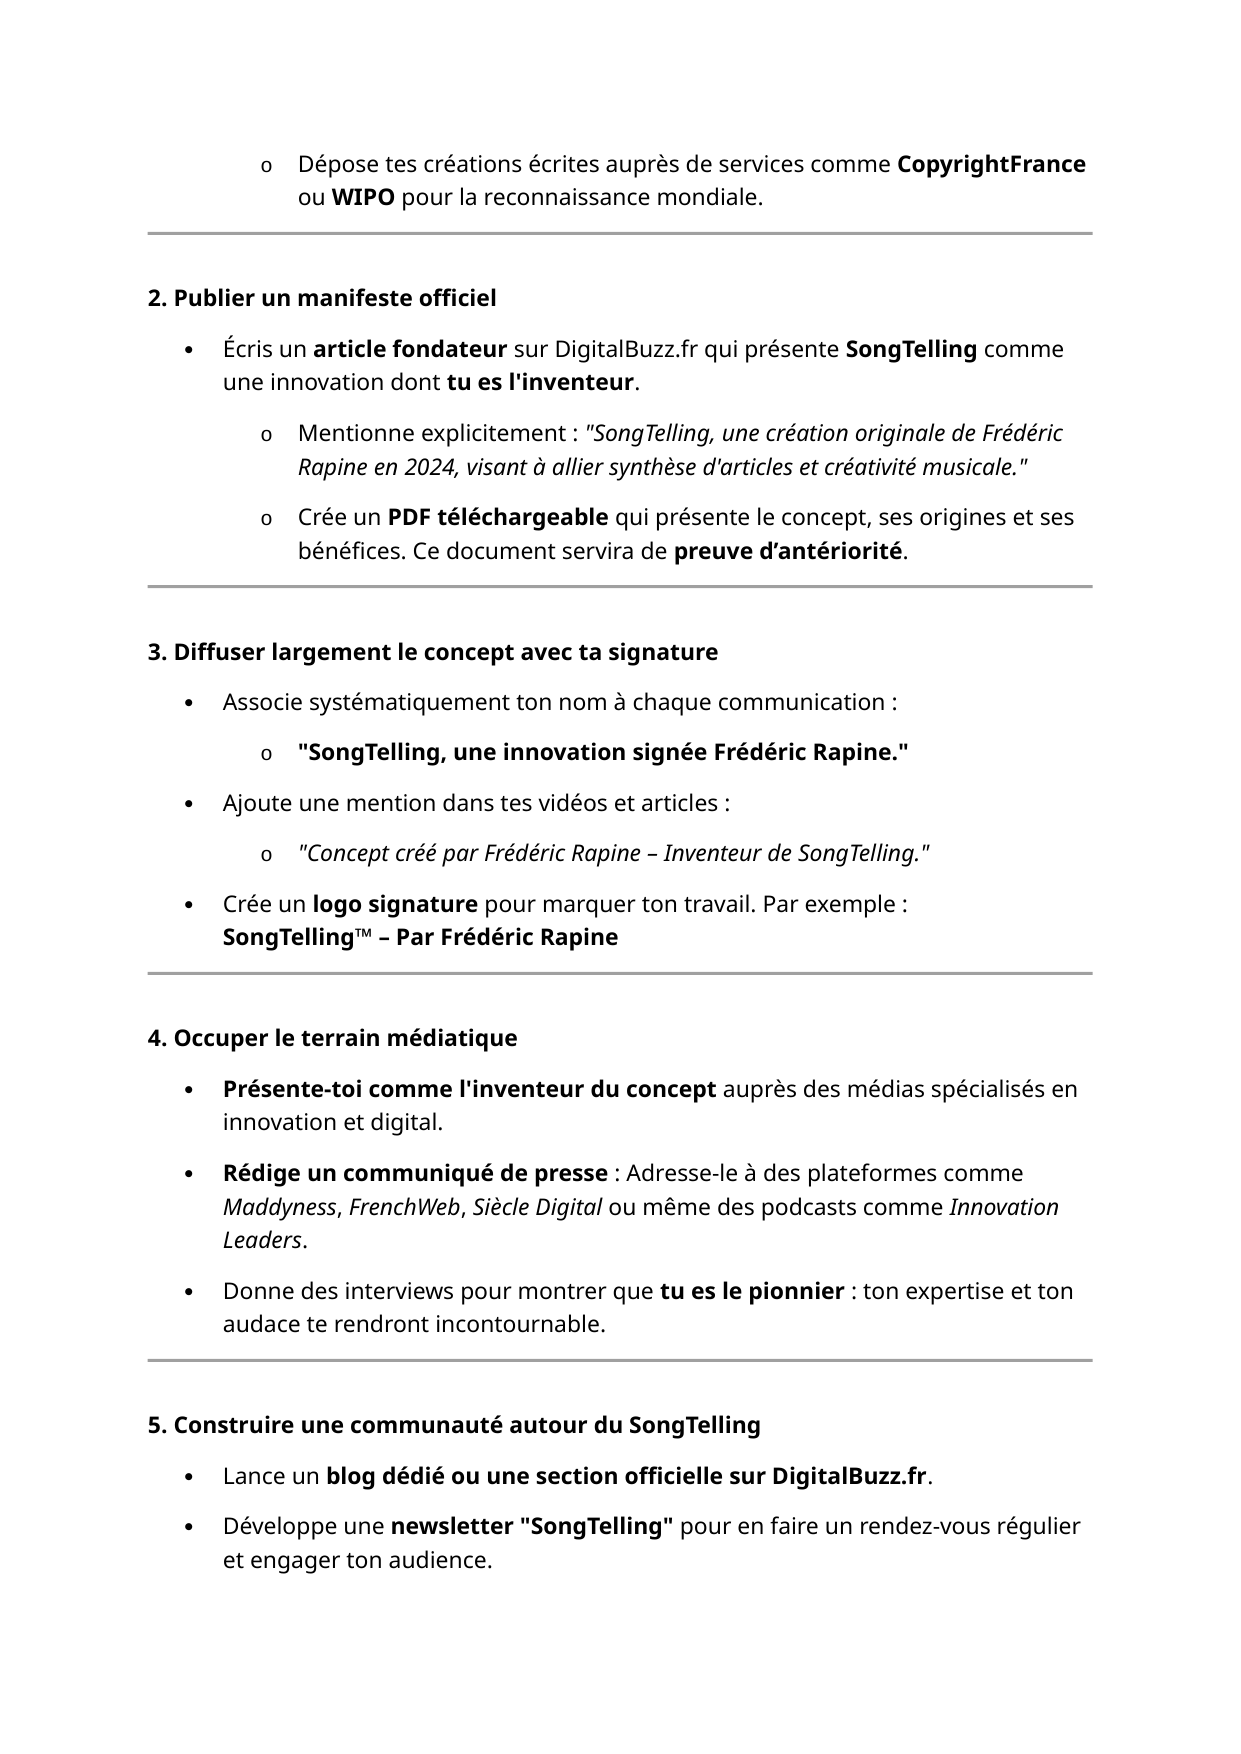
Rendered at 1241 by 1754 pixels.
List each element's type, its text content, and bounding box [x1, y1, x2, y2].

text 3. Diffuser largement le concept avec ta signature [148, 636, 1093, 667]
list Ajoute une mention dans tes vidéos et articles : [185, 787, 1093, 818]
list Dépose tes créations écrites auprès de services comme CopyrightFrance ou WIPO pour la reconnaissance mondiale. [260, 148, 1093, 213]
list "SongTelling, une innovation signée Frédéric Rapine." [260, 736, 1093, 768]
list Crée un logo signature pour marquer ton travail. Par exemple : SongTelling™ – Par Frédéric Rapine [185, 888, 1093, 953]
list Écris un article fondateur sur DigitalBuzz.fr qui présente SongTelling comme une innovation dont tu es l'inventeur. [185, 333, 1093, 398]
list "Concept créé par Frédéric Rapine – Inventeur de SongTelling." [260, 837, 1093, 868]
list Mentionne explicitement : "SongTelling, une création originale de Frédéric Rapine en 2024, visant à allier synthèse d'articles et créativité musicale." [260, 417, 1093, 482]
text 4. Occuper le terrain médiatique [148, 1022, 1093, 1053]
list Développe une newsletter "SongTelling" pour en faire un rendez-vous régulier et engager ton audience. [185, 1510, 1093, 1575]
list Crée un PDF téléchargeable qui présente le concept, ses origines et ses bénéfices. Ce document servira de preuve d’antériorité. [260, 501, 1093, 566]
list Rédige un communiqué de presse : Adresse-le à des plateformes comme Maddyness, FrenchWeb, Siècle Digital ou même des podcasts comme Innovation Leaders. [185, 1157, 1093, 1256]
list Lance un blog dédié ou une section officielle sur DigitalBuzz.fr. [185, 1460, 1093, 1491]
text 2. Publier un manifeste officiel [148, 282, 1093, 313]
list Associe systématiquement ton nom à chaque communication : [185, 686, 1093, 717]
list Donne des interviews pour montrer que tu es le pionnier : ton expertise et ton audace te rendront incontournable. [185, 1275, 1093, 1340]
list Présente-toi comme l'inventeur du concept auprès des médias spécialisés en innovation et digital. [185, 1073, 1093, 1138]
text 5. Construire une communauté autour du SongTelling [148, 1409, 1093, 1441]
